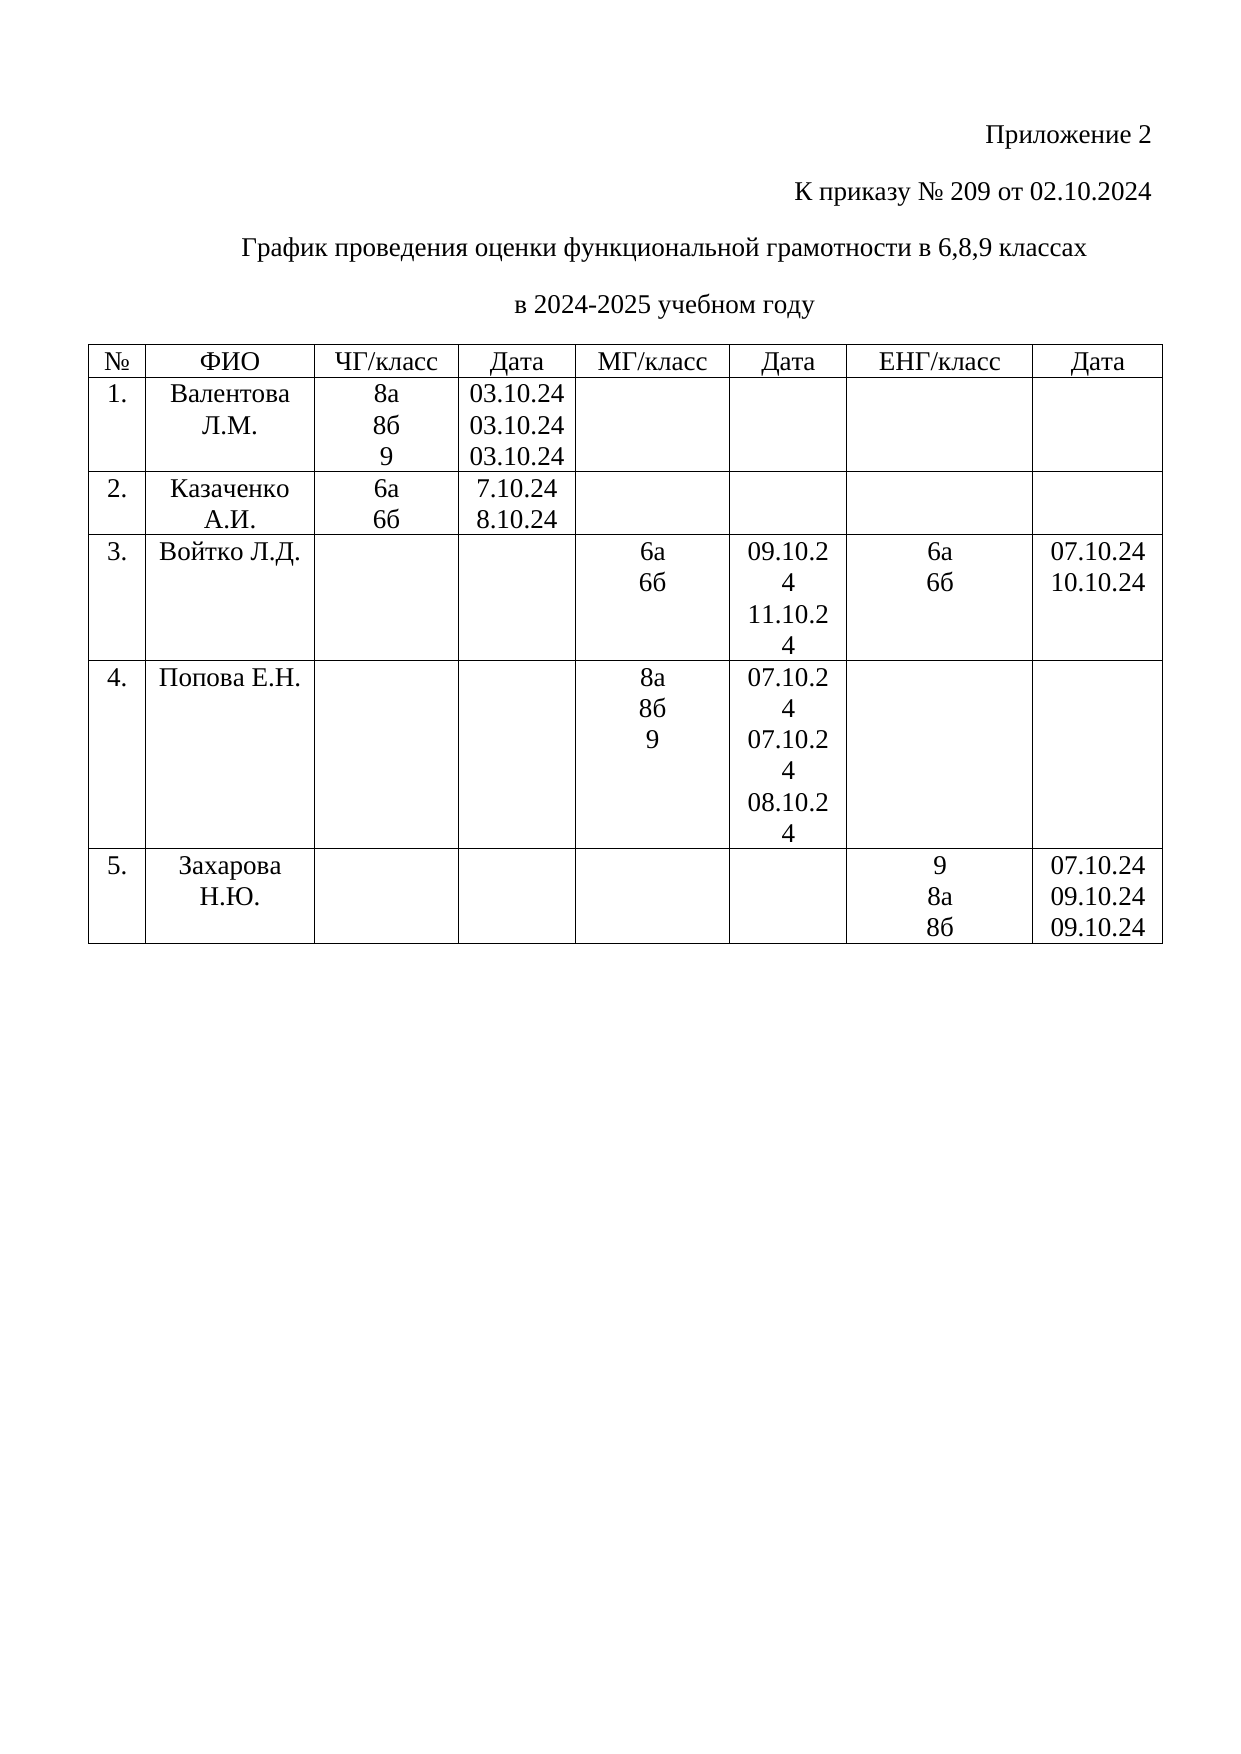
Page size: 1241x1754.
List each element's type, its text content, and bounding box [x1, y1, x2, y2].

table_cell 07.10.24 07.10.24 08.10.24 [730, 661, 846, 848]
table_cell [576, 472, 729, 534]
text Приложение 2 [177, 118, 1152, 149]
table_cell [315, 661, 458, 848]
table_header № [89, 345, 145, 377]
table_cell 1. [89, 378, 145, 471]
table_cell 09.10.24 11.10.24 [730, 535, 846, 660]
table_cell 5. [89, 849, 145, 942]
table_cell [459, 535, 575, 660]
table_cell Попова Е.Н. [146, 661, 314, 848]
table_cell 07.10.24 10.10.24 [1033, 535, 1162, 660]
table_cell [315, 535, 458, 660]
table_header Дата [730, 345, 846, 377]
table_cell 6а 6б [315, 472, 458, 534]
text График проведения оценки функциональной грамотности в 6,8,9 классах [177, 231, 1152, 262]
table_header ЕНГ/класс [847, 345, 1032, 377]
table_header Дата [1033, 345, 1162, 377]
table_cell 8а 8б 9 [315, 378, 458, 471]
table_cell Казаченко А.И. [146, 472, 314, 534]
text К приказу № 209 от 02.10.2024 [177, 175, 1152, 206]
table_cell [847, 472, 1032, 534]
table_cell [576, 378, 729, 471]
table_cell [459, 661, 575, 848]
table_cell Войтко Л.Д. [146, 535, 314, 660]
table_cell [1033, 472, 1162, 534]
table_cell 7.10.24 8.10.24 [459, 472, 575, 534]
table_cell 9 8а 8б [847, 849, 1032, 942]
text в 2024-2025 учебном году [177, 288, 1152, 319]
table_cell Захарова Н.Ю. [146, 849, 314, 942]
table_cell [730, 378, 846, 471]
table_header ФИО [146, 345, 314, 377]
table_cell 6а 6б [847, 535, 1032, 660]
table_cell 4. [89, 661, 145, 848]
table_cell [730, 849, 846, 942]
table_cell 3. [89, 535, 145, 660]
table_cell [730, 472, 846, 534]
table_cell Валентова Л.М. [146, 378, 314, 471]
table_cell [1033, 378, 1162, 471]
table_cell [847, 661, 1032, 848]
table_cell 07.10.24 09.10.24 09.10.24 [1033, 849, 1162, 942]
table_cell 8а 8б 9 [576, 661, 729, 848]
table_header Дата [459, 345, 575, 377]
table_cell [1033, 661, 1162, 848]
table_cell 2. [89, 472, 145, 534]
table_cell [847, 378, 1032, 471]
table_cell [459, 849, 575, 942]
table_cell 6а 6б [576, 535, 729, 660]
table_cell [315, 849, 458, 942]
table_header МГ/класс [576, 345, 729, 377]
table_cell [576, 849, 729, 942]
table_header ЧГ/класс [315, 345, 458, 377]
table_cell 03.10.24 03.10.24 03.10.24 [459, 378, 575, 471]
